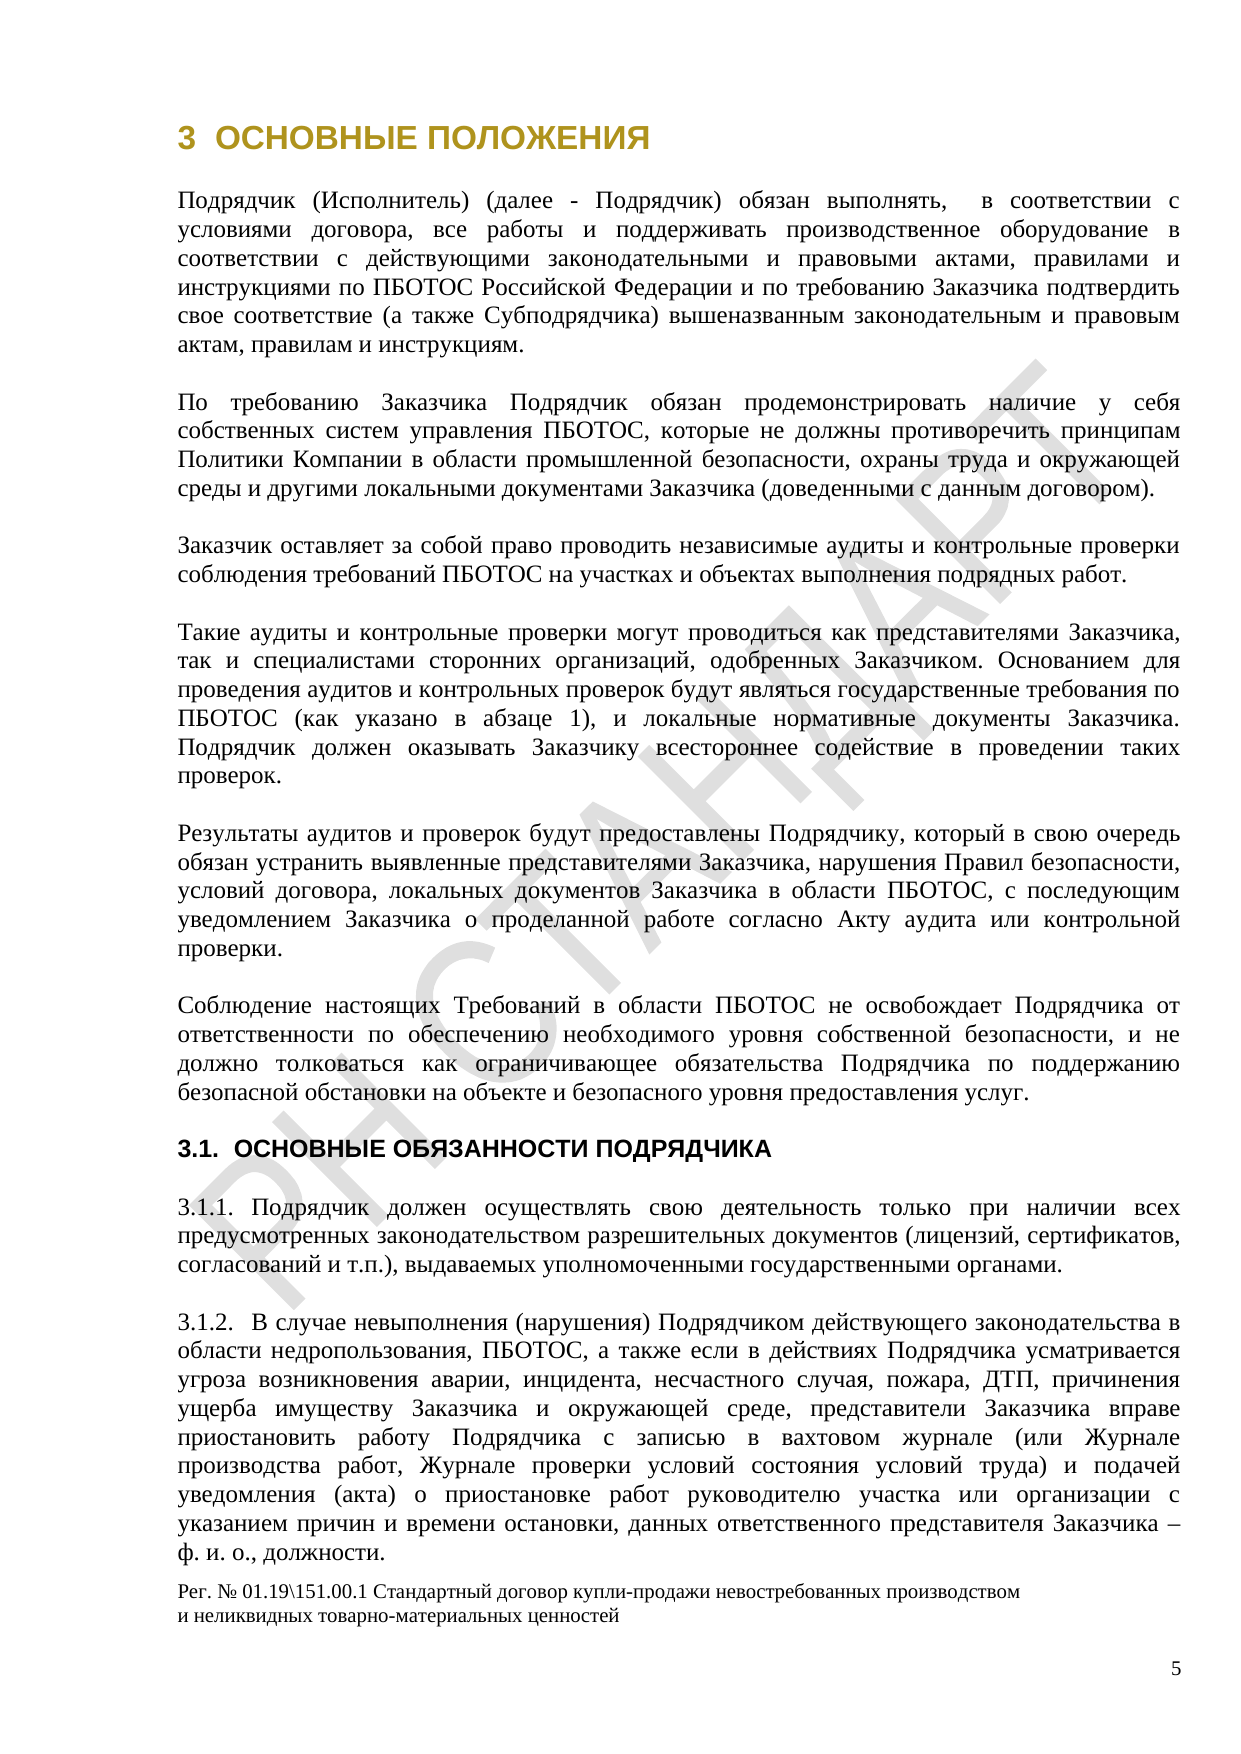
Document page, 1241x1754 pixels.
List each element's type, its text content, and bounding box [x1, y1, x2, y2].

text 3.1.1. Подрядчик должен осуществлять свою деятельность только при наличии всех предусмотренных законодательством разрешительных документов (лицензий, сертификатов, согласований и т.п.), выдаваемых уполномоченными государственными органами. [177, 1192, 1181, 1278]
text Заказчик оставляет за собой право проводить независимые аудиты и контрольные проверки соблюдения требований ПБОТОС на участках и объектах выполнения подрядных работ. [177, 530, 1181, 588]
text Соблюдение настоящих Требований в области ПБОТОС не освобождает Подрядчика от ответственности по обеспечению необходимого уровня собственной безопасности, и не должно толковаться как ограничивающее обязательства Подрядчика по поддержанию безопасной обстановки на объекте и безопасного уровня предоставления услуг. [177, 990, 1181, 1105]
text По требованию Заказчика Подрядчик обязан продемонстрировать наличие у себя собственных систем управления ПБОТОС, которые не должны противоречить принципам Политики Компании в области промышленной безопасности, охраны труда и окружающей среды и другими локальными документами Заказчика (доведенными с данным договором). [177, 387, 1181, 502]
text Результаты аудитов и проверок будут предоставлены Подрядчику, который в свою очередь обязан устранить выявленные представителями Заказчика, нарушения Правил безопасности, условий договора, локальных документов Заказчика в области ПБОТОС, с последующим уведомлением Заказчика о проделанной работе согласно Акту аудита или контрольной проверки. [177, 818, 1181, 962]
text Такие аудиты и контрольные проверки могут проводиться как представителями Заказчика, так и специалистами сторонних организаций, одобренных Заказчиком. Основанием для проведения аудитов и контрольных проверок будут являться государственные требования по ПБОТОС (как указано в абзаце 1), и локальные нормативные документы Заказчика. Подрядчик должен оказывать Заказчику всестороннее содействие в проведении таких проверок. [177, 617, 1181, 789]
subtitle 3.1. ОСНОВНЫЕ ОБЯЗАННОСТИ ПОДРЯДЧИКА [177, 1134, 1181, 1163]
text 3.1.2. В случае невыполнения (нарушения) Подрядчиком действующего законодательства в области недропользования, ПБОТОС, а также если в действиях Подрядчика усматривается угроза возникновения аварии, инцидента, несчастного случая, пожара, ДТП, причинения ущерба имуществу Заказчика и окружающей среде, представители Заказчика вправе приостановить работу Подрядчика с записью в вахтовом журнале (или Журнале производства работ, Журнале проверки условий состояния условий труда) и подачей уведомления (акта) о приостановке работ руководителю участка или организации с указанием причин и времени остановки, данных ответственного представителя Заказчика – ф. и. о., должности. [177, 1307, 1181, 1565]
text Подрядчик (Исполнитель) (далее - Подрядчик) обязан выполнять, в соответствии с условиями договора, все работы и поддерживать производственное оборудование в соответствии с действующими законодательными и правовыми актами, правилами и инструкциями по ПБОТОС Российской Федерации и по требованию Заказчика подтвердить свое соответствие (а также Субподрядчика) вышеназванным законодательным и правовым актам, правилам и инструкциям. [177, 185, 1181, 358]
subtitle 3 ОСНОВНЫЕ ПОЛОЖЕНИЯ [177, 118, 1181, 157]
